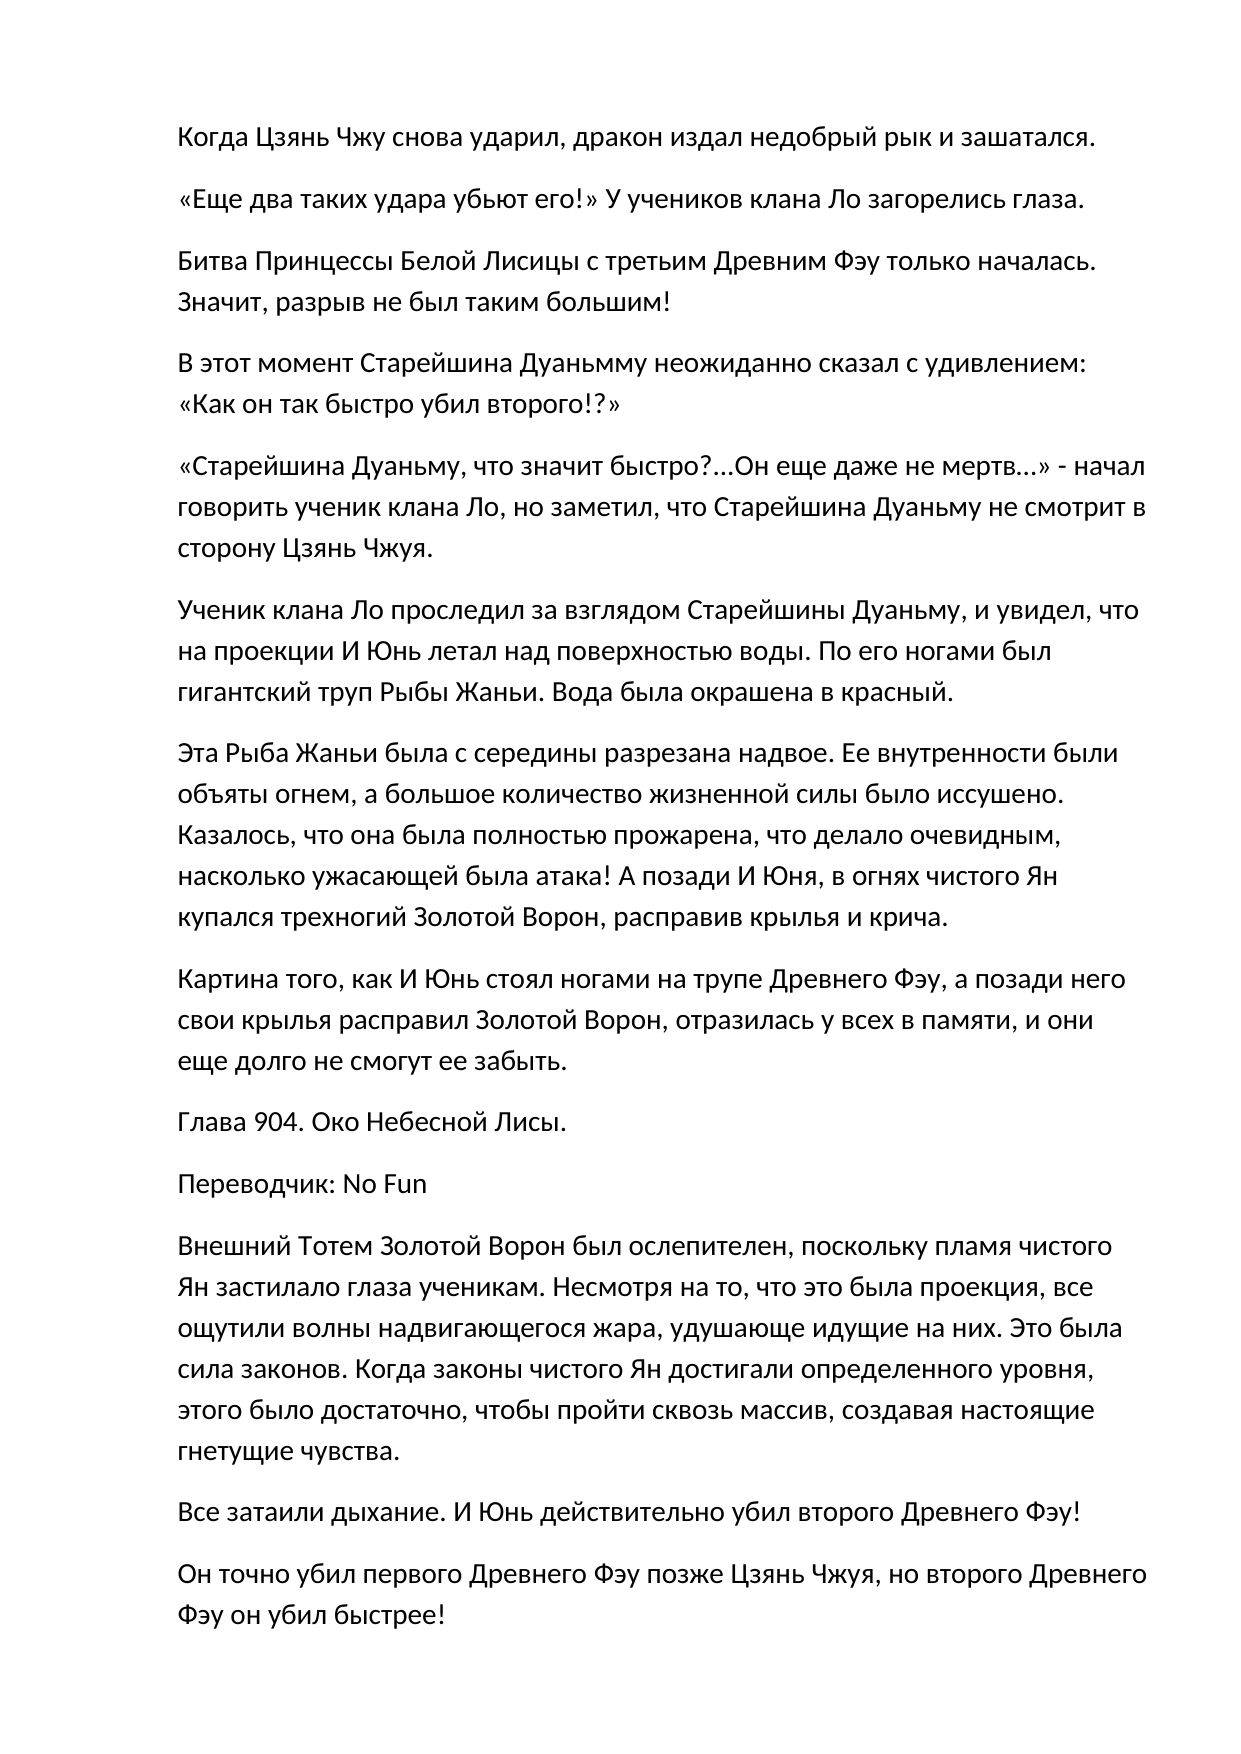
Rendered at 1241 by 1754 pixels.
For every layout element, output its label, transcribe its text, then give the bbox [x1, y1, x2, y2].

text Ученик клана Ло проследил за взглядом Старейшины Дуаньму, и увидел, что на проекции И Юнь летал над поверхностью воды. По его ногами был гигантский труп Рыбы Жаньи. Вода была окрашена в красный. [177, 591, 1152, 708]
text Переводчик: No Fun [177, 1165, 1152, 1201]
text Картина того, как И Юнь стоял ногами на трупе Древнего Фэу, а позади него свои крылья расправил Золотой Ворон, отразилась у всех в памяти, и они еще долго не смогут ее забыть. [177, 960, 1152, 1077]
text Он точно убил первого Древнего Фэу позже Цзянь Чжуя, но второго Древнего Фэу он убил быстрее! [177, 1555, 1152, 1632]
text «Еще два таких удара убьют его!» У учеников клана Ло загорелись глаза. [177, 180, 1152, 216]
text Битва Принцессы Белой Лисицы с третьим Древним Фэу только началась. Значит, разрыв не был таким большим! [177, 242, 1152, 318]
text Эта Рыба Жаньи была с середины разрезана надвое. Ее внутренности были объяты огнем, а большое количество жизненной силы было иссушено. Казалось, что она была полностью прожарена, что делало очевидным, насколько ужасающей была атака! А позади И Юня, в огнях чистого Ян купался трехногий Золотой Ворон, расправив крылья и крича. [177, 734, 1152, 934]
text Когда Цзянь Чжу снова ударил, дракон издал недобрый рык и зашатался. [177, 118, 1152, 154]
text Внешний Тотем Золотой Ворон был ослепителен, поскольку пламя чистого Ян застилало глаза ученикам. Несмотря на то, что это была проекция, все ощутили волны надвигающегося жара, удушающе идущие на них. Это была сила законов. Когда законы чистого Ян достигали определенного уровня, этого было достаточно, чтобы пройти сквозь массив, создавая настоящие гнетущие чувства. [177, 1227, 1152, 1467]
text Глава 904. Око Небесной Лисы. [177, 1103, 1152, 1139]
text Все затаили дыхание. И Юнь действительно убил второго Древнего Фэу! [177, 1493, 1152, 1529]
text В этот момент Старейшина Дуаньмму неожиданно сказал с удивлением: «Как он так быстро убил второго!?» [177, 344, 1152, 421]
text «Старейшина Дуаньму, что значит быстро?...Он еще даже не мертв…» - начал говорить ученик клана Ло, но заметил, что Старейшина Дуаньму не смотрит в сторону Цзянь Чжуя. [177, 447, 1152, 564]
